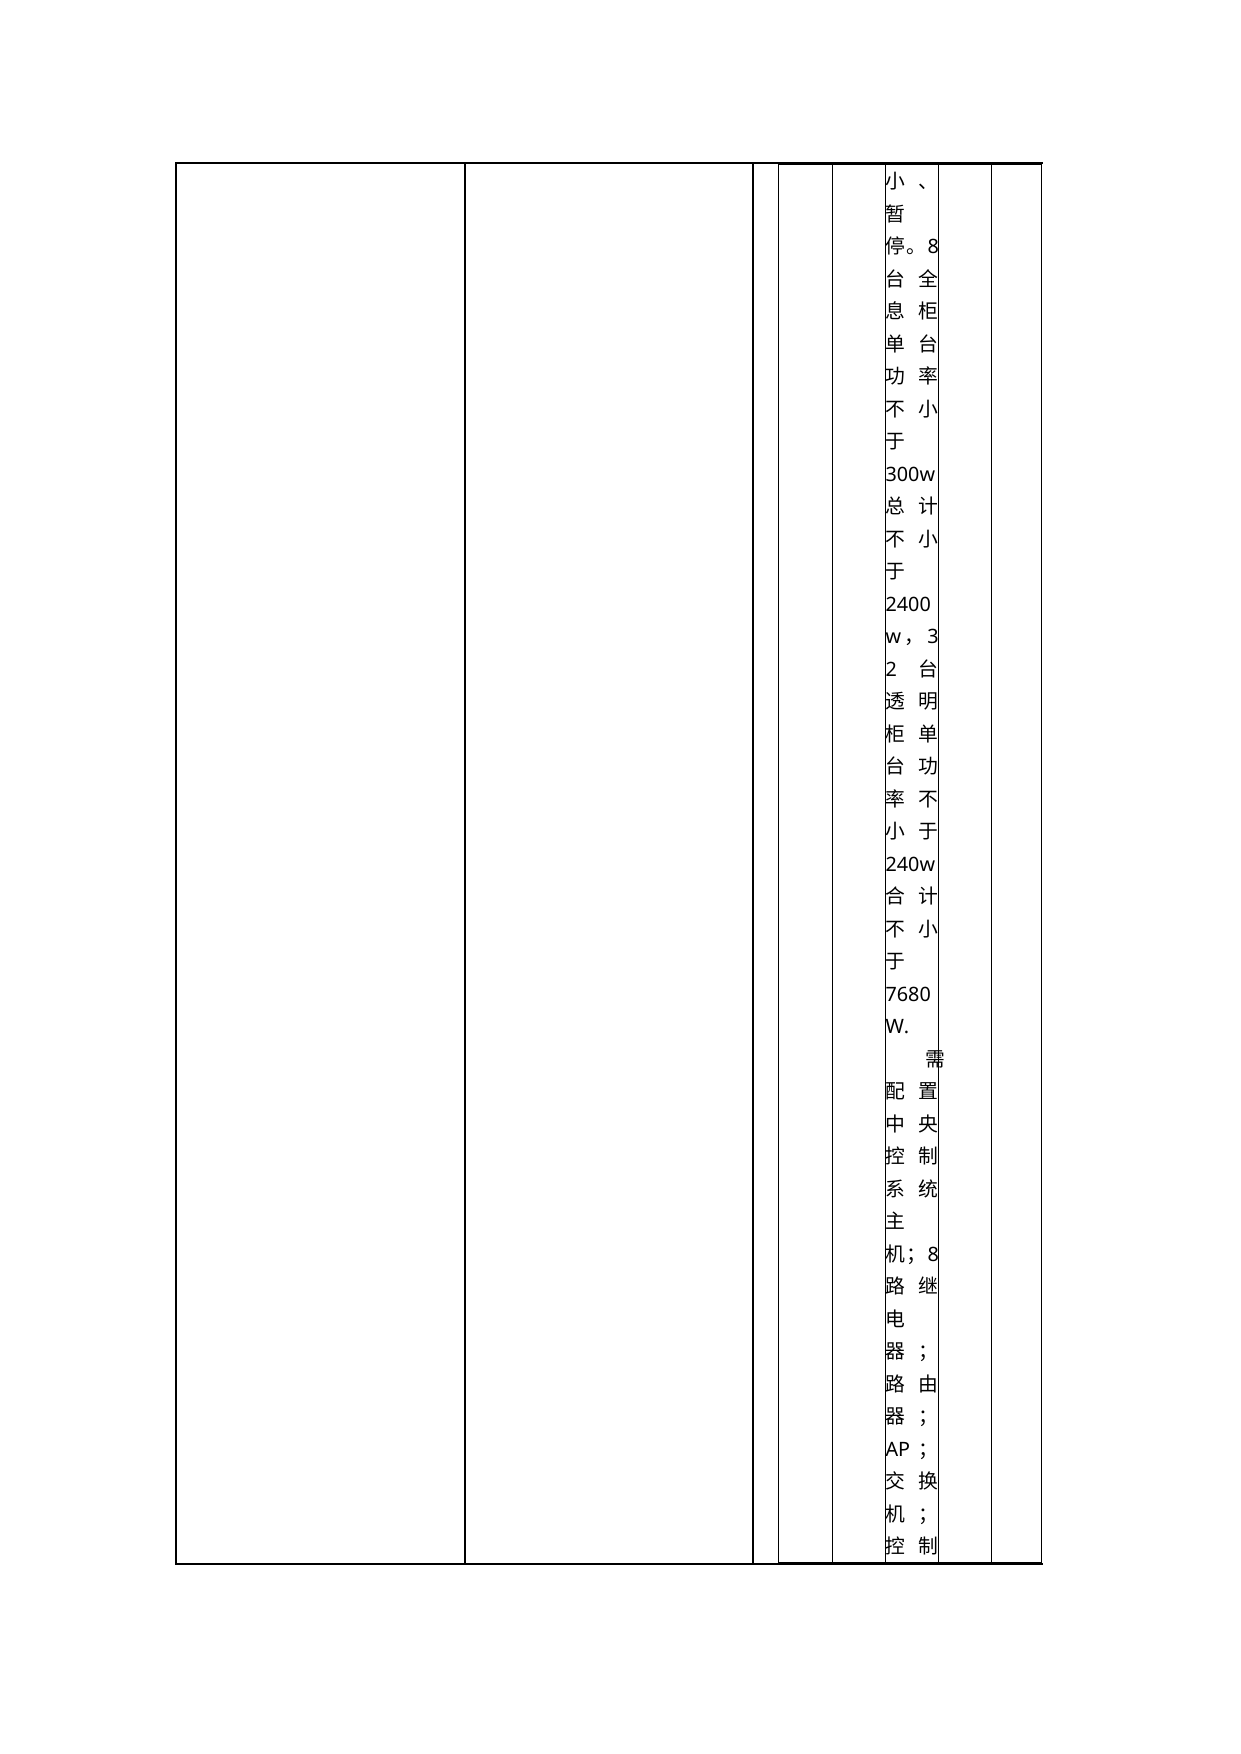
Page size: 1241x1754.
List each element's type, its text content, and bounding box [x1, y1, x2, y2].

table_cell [833, 165, 885, 1562]
table_cell [177, 164, 464, 1563]
table_cell 1 [466, 164, 752, 1563]
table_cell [886, 165, 938, 1562]
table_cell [992, 165, 1041, 1562]
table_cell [779, 165, 832, 1562]
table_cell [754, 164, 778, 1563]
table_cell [939, 165, 991, 1562]
